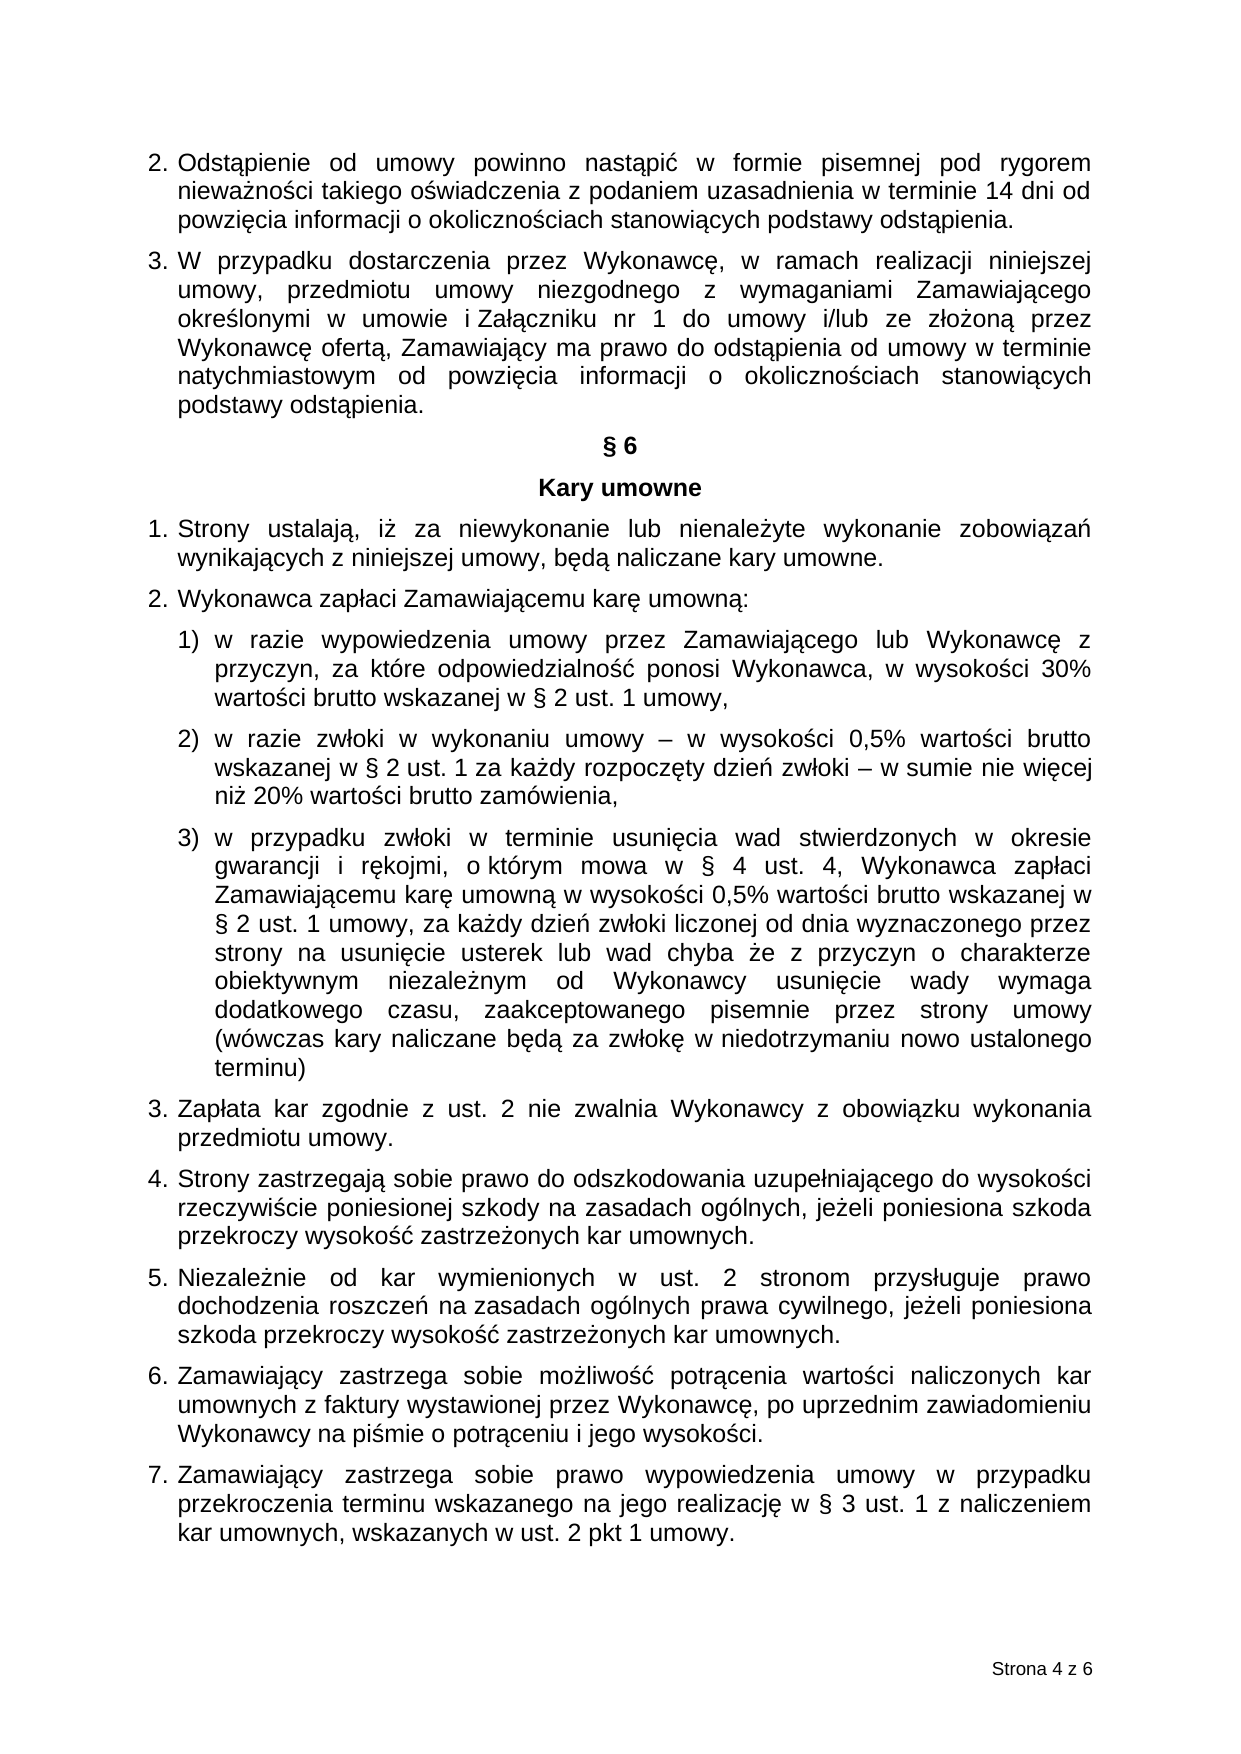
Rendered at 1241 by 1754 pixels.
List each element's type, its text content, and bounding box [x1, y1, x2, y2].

text § 6 [148, 431, 1093, 460]
list Zamawiający zastrzega sobie prawo wypowiedzenia umowy w przypadku przekroczenia terminu wskazanego na jego realizację w § 3 ust. 1 z naliczeniem kar umownych, wskazanych w ust. 2 pkt 1 umowy. [148, 1460, 1093, 1546]
list Odstąpienie od umowy powinno nastąpić w formie pisemnej pod rygorem nieważności takiego oświadczenia z podaniem uzasadnienia w terminie 14 dni od powzięcia informacji o okolicznościach stanowiących podstawy odstąpienia. [148, 148, 1093, 234]
list w razie wypowiedzenia umowy przez Zamawiającego lub Wykonawcę z przyczyn, za które odpowiedzialność ponosi Wykonawca, w wysokości 30% wartości brutto wskazanej w § 2 ust. 1 umowy, [177, 625, 1093, 711]
list Niezależnie od kar wymienionych w ust. 2 stronom przysługuje prawo dochodzenia roszczeń na zasadach ogólnych prawa cywilnego, jeżeli poniesiona szkoda przekroczy wysokość zastrzeżonych kar umownych. [148, 1263, 1093, 1349]
list Strony zastrzegają sobie prawo do odszkodowania uzupełniającego do wysokości rzeczywiście poniesionej szkody na zasadach ogólnych, jeżeli poniesiona szkoda przekroczy wysokość zastrzeżonych kar umownych. [148, 1164, 1093, 1250]
list Zapłata kar zgodnie z ust. 2 nie zwalnia Wykonawcy z obowiązku wykonania przedmiotu umowy. [148, 1094, 1093, 1151]
list Zamawiający zastrzega sobie możliwość potrącenia wartości naliczonych kar umownych z faktury wystawionej przez Wykonawcę, po uprzednim zawiadomieniu Wykonawcy na piśmie o potrąceniu i jego wysokości. [148, 1361, 1093, 1448]
list Wykonawca zapłaci Zamawiającemu karę umowną: [148, 584, 1093, 613]
list W przypadku dostarczenia przez Wykonawcę, w ramach realizacji niniejszej umowy, przedmiotu umowy niezgodnego z wymaganiami Zamawiającego określonymi w umowie i Załączniku nr 1 do umowy i/lub ze złożoną przez Wykonawcę ofertą, Zamawiający ma prawo do odstąpienia od umowy w terminie natychmiastowym od powzięcia informacji o okolicznościach stanowiących podstawy odstąpienia. [148, 246, 1093, 419]
text Kary umowne [148, 473, 1093, 501]
list Strony ustalają, iż za niewykonanie lub nienależyte wykonanie zobowiązań wynikających z niniejszej umowy, będą naliczane kary umowne. [148, 514, 1093, 571]
list w przypadku zwłoki w terminie usunięcia wad stwierdzonych w okresie gwarancji i rękojmi, o którym mowa w § 4 ust. 4, Wykonawca zapłaci Zamawiającemu karę umowną w wysokości 0,5% wartości brutto wskazanej w § 2 ust. 1 umowy, za każdy dzień zwłoki liczonej od dnia wyznaczonego przez strony na usunięcie usterek lub wad chyba że z przyczyn o charakterze obiektywnym niezależnym od Wykonawcy usunięcie wady wymaga dodatkowego czasu, zaakceptowanego pisemnie przez strony umowy (wówczas kary naliczane będą za zwłokę w niedotrzymaniu nowo ustalonego terminu) [177, 823, 1093, 1081]
list w razie zwłoki w wykonaniu umowy – w wysokości 0,5% wartości brutto wskazanej w § 2 ust. 1 za każdy rozpoczęty dzień zwłoki – w sumie nie więcej niż 20% wartości brutto zamówienia, [177, 724, 1093, 810]
